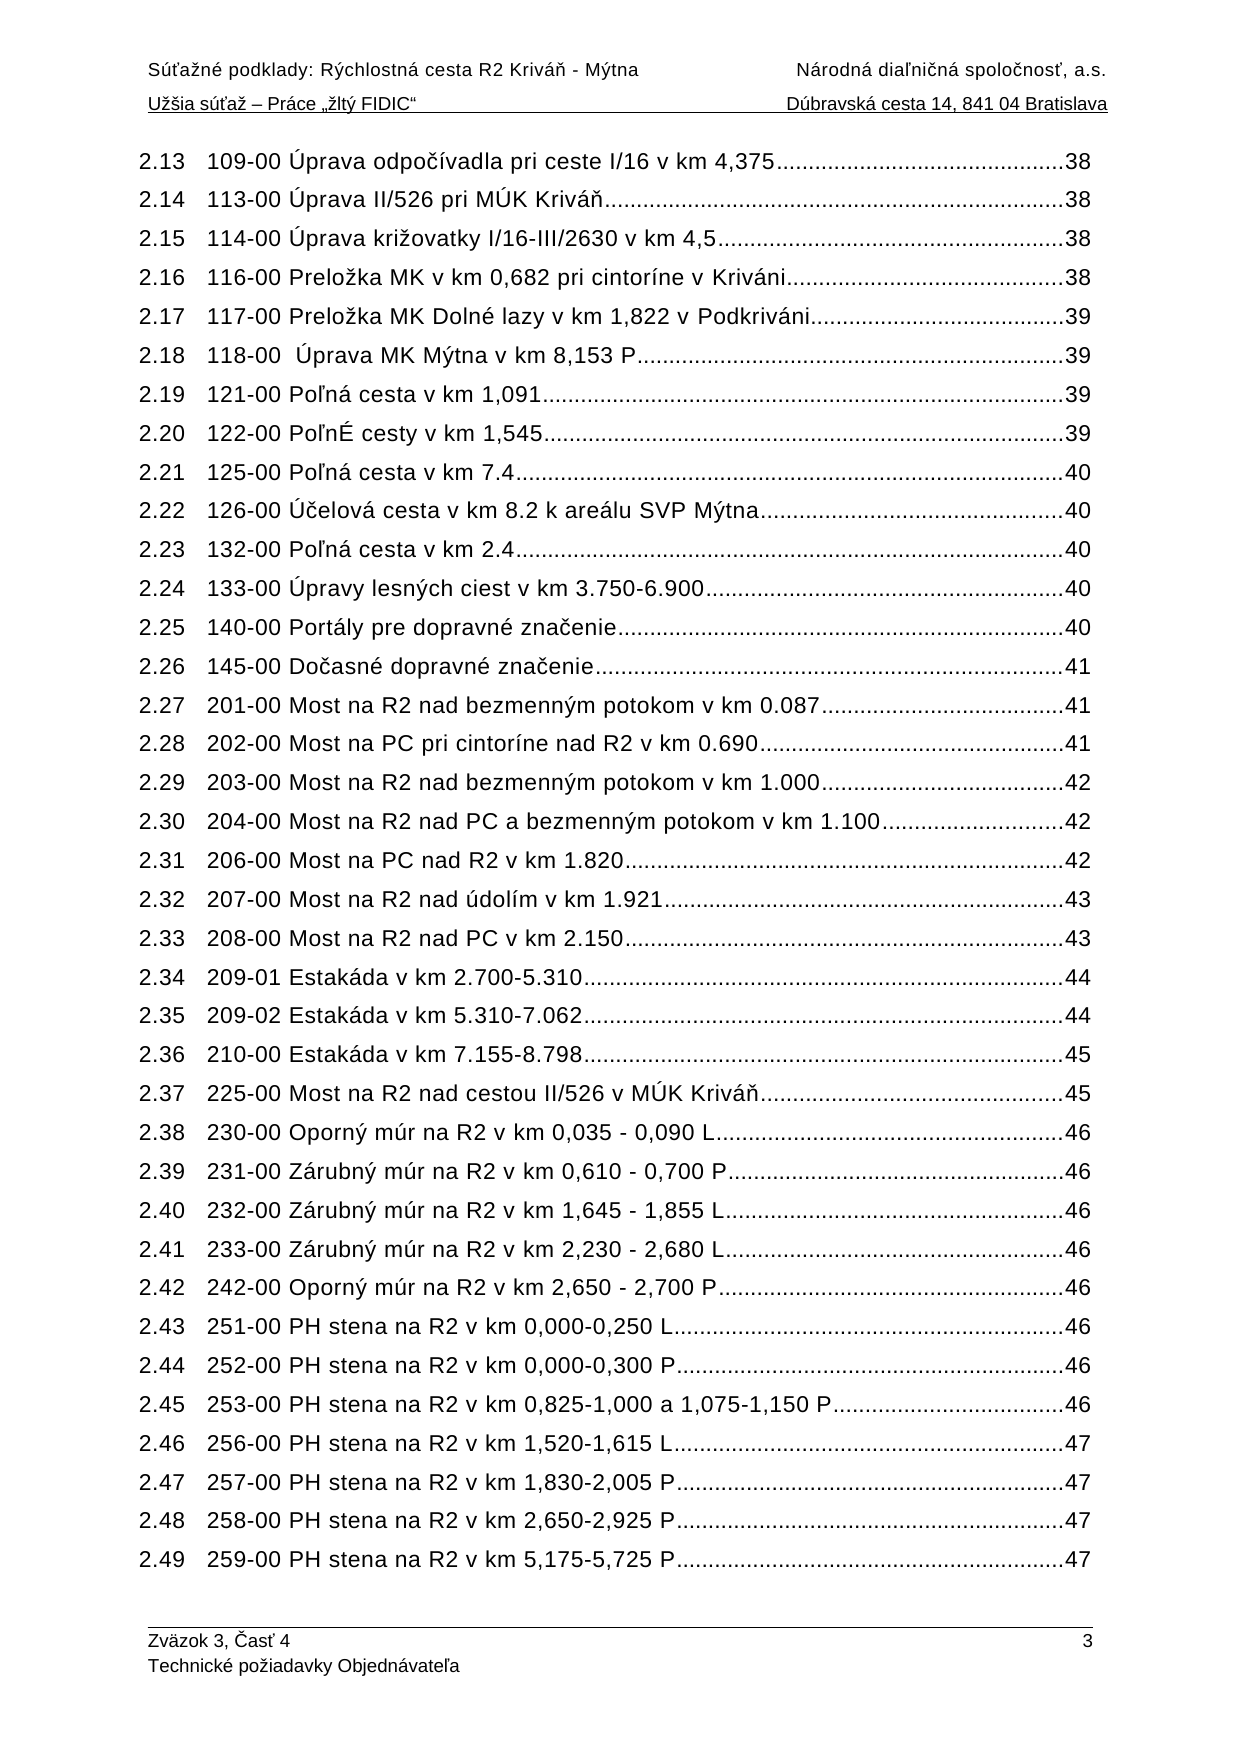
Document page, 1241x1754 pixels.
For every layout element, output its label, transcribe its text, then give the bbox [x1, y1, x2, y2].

text 2.39 231-00 Zárubný múr na R2 v km 0,610 - 0,700 P 46 [138, 1158, 1093, 1184]
text 2.31 206-00 Most na PC nad R2 v km 1.820 42 [138, 847, 1093, 873]
text 2.36 210-00 Estakáda v km 7.155-8.798 45 [138, 1041, 1093, 1068]
text 2.17 117-00 Preložka MK Dolné lazy v km 1,822 v Podkriváni 39 [138, 303, 1093, 329]
text 2.38 230-00 Oporný múr na R2 v km 0,035 - 0,090 L 46 [138, 1119, 1093, 1145]
text 2.20 122-00 PoľnÉ cesty v km 1,545 39 [138, 419, 1093, 446]
text 2.43 251-00 PH stena na R2 v km 0,000-0,250 L 46 [138, 1313, 1093, 1339]
text 2.41 233-00 Zárubný múr na R2 v km 2,230 - 2,680 L 46 [138, 1236, 1093, 1262]
text 2.21 125-00 Poľná cesta v km 7.4 40 [138, 458, 1093, 485]
text 2.48 258-00 PH stena na R2 v km 2,650-2,925 P 47 [138, 1507, 1093, 1534]
text 2.28 202-00 Most na PC pri cintoríne nad R2 v km 0.690 41 [138, 730, 1093, 757]
text 2.13 109-00 Úprava odpočívadla pri ceste I/16 v km 4,375 38 [138, 148, 1093, 174]
text 2.45 253-00 PH stena na R2 v km 0,825-1,000 a 1,075-1,150 P 46 [138, 1391, 1093, 1417]
text 2.42 242-00 Oporný múr na R2 v km 2,650 - 2,700 P 46 [138, 1274, 1093, 1301]
text 2.24 133-00 Úpravy lesných ciest v km 3.750-6.900 40 [138, 575, 1093, 601]
text 2.33 208-00 Most na R2 nad PC v km 2.150 43 [138, 925, 1093, 951]
text 2.29 203-00 Most na R2 nad bezmenným potokom v km 1.000 42 [138, 769, 1093, 796]
text 2.22 126-00 Účelová cesta v km 8.2 k areálu SVP Mýtna 40 [138, 497, 1093, 524]
text 2.26 145-00 Dočasné dopravné značenie 41 [138, 653, 1093, 679]
text 2.14 113-00 Úprava II/526 pri MÚK Kriváň 38 [138, 186, 1093, 213]
text 2.16 116-00 Preložka MK v km 0,682 pri cintoríne v Kriváni 38 [138, 264, 1093, 291]
text 2.23 132-00 Poľná cesta v km 2.4 40 [138, 536, 1093, 562]
text 2.35 209-02 Estakáda v km 5.310-7.062 44 [138, 1002, 1093, 1029]
text 2.15 114-00 Úprava križovatky I/16-III/2630 v km 4,5 38 [138, 225, 1093, 252]
text 2.46 256-00 PH stena na R2 v km 1,520-1,615 L 47 [138, 1430, 1093, 1456]
text 2.40 232-00 Zárubný múr na R2 v km 1,645 - 1,855 L 46 [138, 1197, 1093, 1223]
text 2.18 118-00 Úprava MK Mýtna v km 8,153 P 39 [138, 342, 1093, 368]
text 2.49 259-00 PH stena na R2 v km 5,175-5,725 P 47 [138, 1546, 1093, 1573]
text 2.30 204-00 Most na R2 nad PC a bezmenným potokom v km 1.100 42 [138, 808, 1093, 834]
text 2.19 121-00 Poľná cesta v km 1,091 39 [138, 381, 1093, 407]
text 2.25 140-00 Portály pre dopravné značenie 40 [138, 614, 1093, 640]
text 2.32 207-00 Most na R2 nad údolím v km 1.921 43 [138, 886, 1093, 912]
text 2.27 201-00 Most na R2 nad bezmenným potokom v km 0.087 41 [138, 692, 1093, 718]
text 2.44 252-00 PH stena na R2 v km 0,000-0,300 P 46 [138, 1352, 1093, 1378]
text 2.34 209-01 Estakáda v km 2.700-5.310 44 [138, 963, 1093, 990]
text 2.37 225-00 Most na R2 nad cestou II/526 v MÚK Kriváň 45 [138, 1080, 1093, 1106]
text 2.47 257-00 PH stena na R2 v km 1,830-2,005 P 47 [138, 1469, 1093, 1495]
